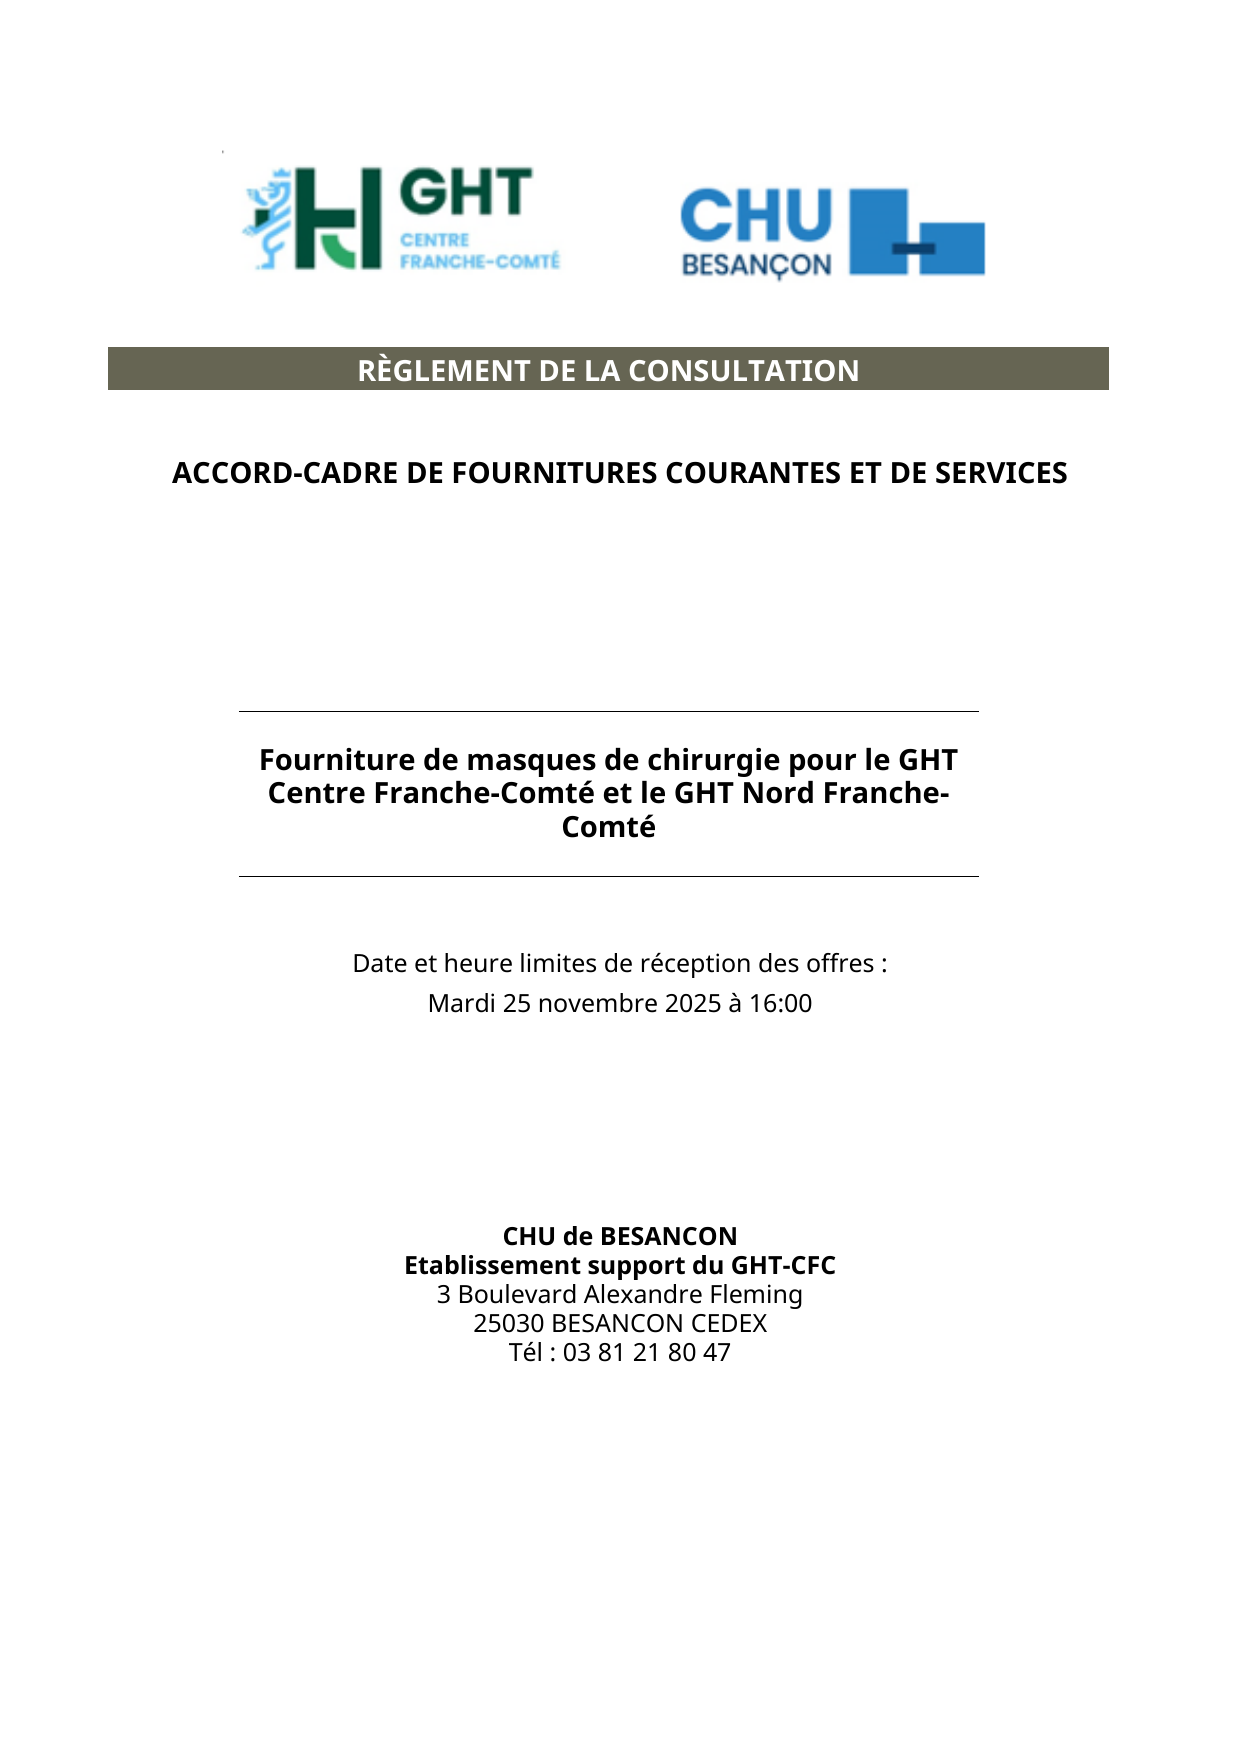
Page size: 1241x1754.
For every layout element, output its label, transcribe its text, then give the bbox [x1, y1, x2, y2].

text Tél : 03 81 21 80 47 [119, 1338, 1121, 1367]
picture [222, 145, 1017, 306]
text 25030 BESANCON CEDEX [119, 1309, 1121, 1338]
text Date et heure limites de réception des offres : [119, 946, 1121, 980]
table_header RÈGLEMENT DE LA CONSULTATION [108, 347, 1109, 390]
text 3 Boulevard Alexandre Fleming [119, 1280, 1121, 1309]
text Etablissement support du GHT-CFC [119, 1251, 1121, 1280]
text CHU de BESANCON [119, 1222, 1121, 1251]
text ACCORD-CADRE DE FOURNITURES COURANTES ET DE SERVICES [119, 452, 1121, 492]
text Mardi 25 novembre 2025 à 16:00 [119, 986, 1121, 1020]
table_header Fourniture de masques de chirurgie pour le GHT Centre Franche-Comté et le GHT Nord Franche-Comté [239, 712, 978, 876]
